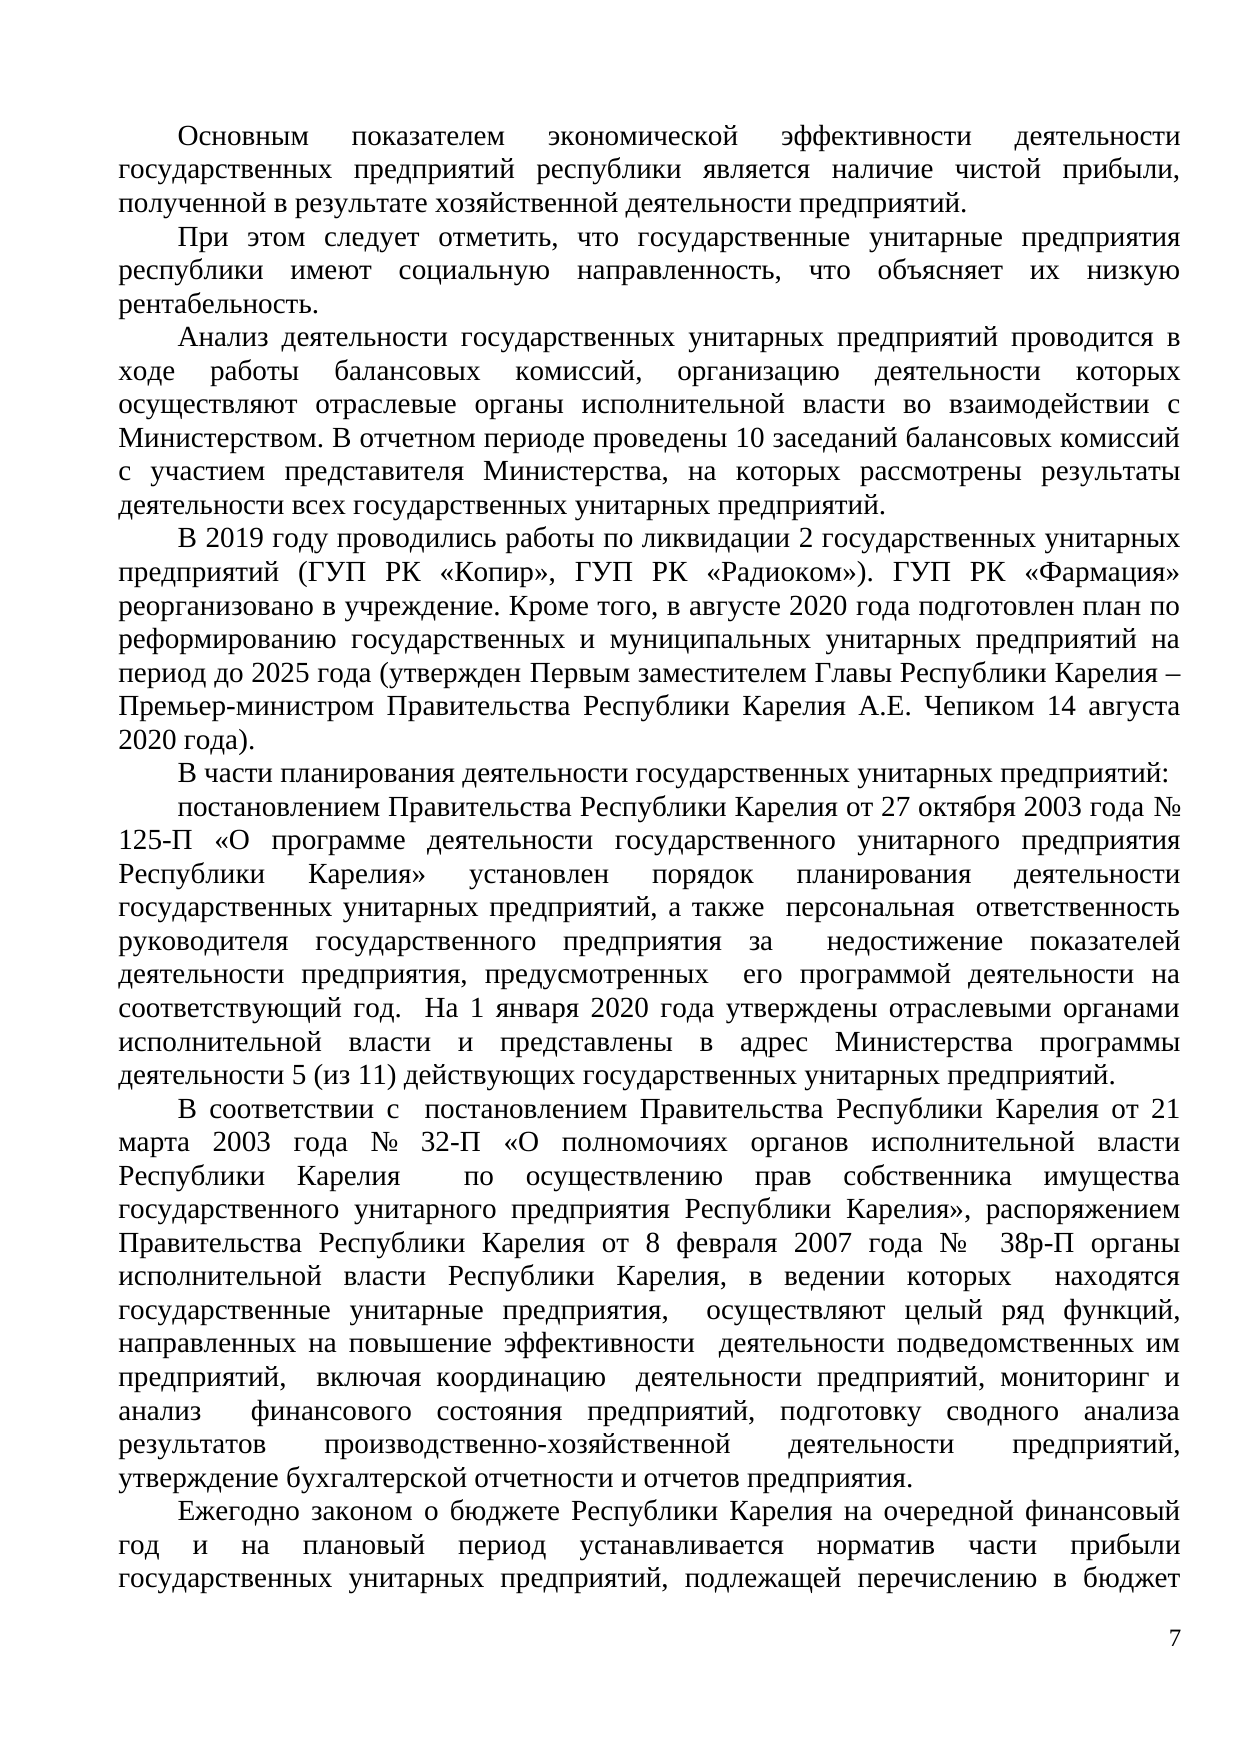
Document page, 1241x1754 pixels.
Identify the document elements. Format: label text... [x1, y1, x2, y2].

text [118, 1493, 1181, 1594]
text В соответствии с постановлением Правительства Республики Карелия от 21 марта 2003 года № 32-П «О полномочиях органов исполнительной власти Республики Карелия по осуществлению прав собственника имущества государственного унитарного предприятия Республики Карелия», распоряжением Правительства Республики Карелия от 8 февраля 2007 года № 38р-П органы исполнительной власти Республики Карелия, в ведении которых находятся государственные унитарные предприятия, осуществляют целый ряд функций, направленных на повышение эффективности деятельности подведомственных им предприятий, включая координацию деятельности предприятий, мониторинг и анализ финансового состояния предприятий, подготовку сводного анализа результатов производственно-хозяйственной деятельности предприятий, утверждение бухгалтерской отчетности и отчетов предприятия. [118, 1091, 1181, 1493]
text При этом следует отметить, что государственные унитарные предприятия республики имеют социальную направленность, что объясняет их низкую рентабельность. [118, 219, 1181, 319]
text В 2019 году проводились работы по ликвидации 2 государственных унитарных предприятий (ГУП РК «Копир», ГУП РК «Радиоком»). ГУП РК «Фармация» реорганизовано в учреждение. Кроме того, в августе 2020 года подготовлен план по реформированию государственных и муниципальных унитарных предприятий на период до 2025 года (утвержден Первым заместителем Главы Республики Карелия – Премьер-министром Правительства Республики Карелия А.Е. Чепиком 14 августа 2020 года). [118, 521, 1181, 755]
text Основным показателем экономической эффективности деятельности государственных предприятий республики является наличие чистой прибыли, полученной в результате хозяйственной деятельности предприятий. [118, 118, 1181, 219]
text постановлением Правительства Республики Карелия от 27 октября 2003 года № 125-П «О программе деятельности государственного унитарного предприятия Республики Карелия» установлен порядок планирования деятельности государственных унитарных предприятий, а также персональная ответственность руководителя государственного предприятия за недостижение показателей деятельности предприятия, предусмотренных его программой деятельности на соответствующий год. На 1 января 2020 года утверждены отраслевыми органами исполнительной власти и представлены в адрес Министерства программы деятельности 5 (из 11) действующих государственных унитарных предприятий. [118, 789, 1181, 1091]
text Анализ деятельности государственных унитарных предприятий проводится в ходе работы балансовых комиссий, организацию деятельности которых осуществляют отраслевые органы исполнительной власти во взаимодействии с Министерством. В отчетном периоде проведены 10 заседаний балансовых комиссий с участием представителя Министерства, на которых рассмотрены результаты деятельности всех государственных унитарных предприятий. [118, 319, 1181, 521]
text В части планирования деятельности государственных унитарных предприятий: [118, 755, 1181, 789]
